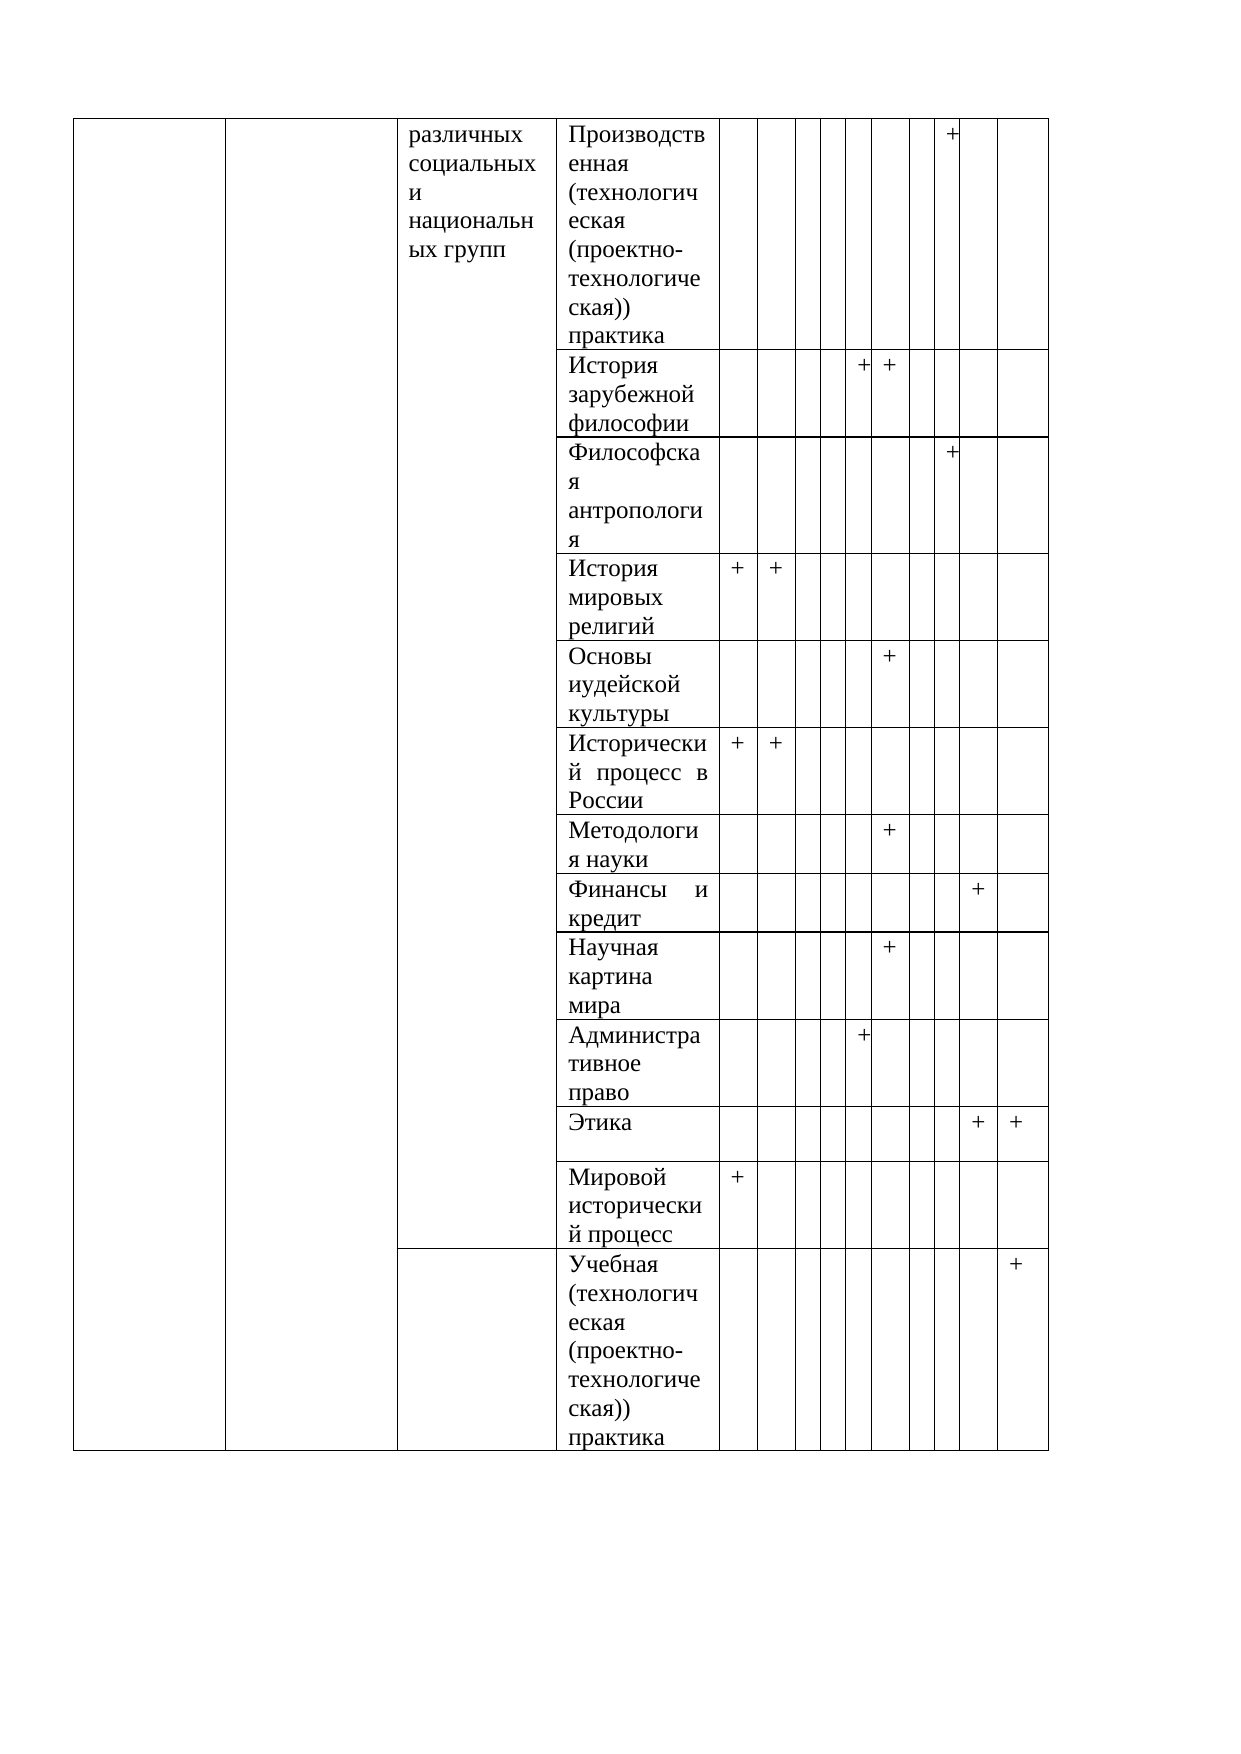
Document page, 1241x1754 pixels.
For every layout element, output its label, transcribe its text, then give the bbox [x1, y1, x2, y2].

table_cell [821, 933, 845, 1019]
table_cell [910, 554, 934, 640]
table_cell [846, 1162, 871, 1248]
table_cell [821, 1162, 845, 1248]
table_cell [998, 641, 1048, 727]
table_cell [998, 554, 1048, 640]
table_cell [846, 554, 871, 640]
table_cell [872, 728, 909, 814]
table_cell [821, 728, 845, 814]
table_cell [796, 933, 820, 1019]
table_cell [910, 1249, 934, 1450]
table_cell [796, 641, 820, 727]
table_cell [720, 874, 757, 931]
table_cell [935, 1020, 959, 1106]
table_cell + [720, 1162, 757, 1248]
table_cell [935, 815, 959, 873]
table_cell + [720, 554, 757, 640]
table_cell [935, 728, 959, 814]
table_cell [758, 1162, 795, 1248]
table_cell [872, 1249, 909, 1450]
table_cell [960, 933, 997, 1019]
table_cell [910, 1107, 934, 1161]
table_cell + [960, 1107, 997, 1161]
table_cell Этика [557, 1107, 719, 1161]
table_cell + [846, 1020, 871, 1106]
table_cell + [935, 438, 959, 552]
table_cell [821, 350, 845, 436]
table_cell [796, 1107, 820, 1161]
table_cell [796, 119, 820, 349]
table_cell [935, 554, 959, 640]
table_cell [796, 1249, 820, 1450]
table_cell [846, 119, 871, 349]
table_cell [960, 119, 997, 349]
table_cell [796, 1162, 820, 1248]
table_cell [998, 438, 1048, 552]
table_cell [821, 1107, 845, 1161]
table_cell [872, 438, 909, 552]
table_cell [935, 1107, 959, 1161]
table_cell [720, 815, 757, 873]
table_cell [960, 1249, 997, 1450]
table_cell [935, 1249, 959, 1450]
table_cell [872, 874, 909, 931]
table_cell [910, 1162, 934, 1248]
table_cell [846, 641, 871, 727]
table_cell [758, 119, 795, 349]
table_cell [796, 728, 820, 814]
table_cell [821, 1249, 845, 1450]
table_cell [758, 874, 795, 931]
table_cell [720, 933, 757, 1019]
table_cell + [720, 728, 757, 814]
table_cell [846, 1249, 871, 1450]
table_cell [796, 874, 820, 931]
table_cell [998, 874, 1048, 931]
table_cell Основы иудейской культуры [557, 641, 719, 727]
table_cell [821, 119, 845, 349]
table_cell [960, 641, 997, 727]
table_cell [998, 119, 1048, 349]
table_cell Финансы и кредит [557, 874, 719, 931]
table_cell [758, 1249, 795, 1450]
table_cell [872, 1107, 909, 1161]
table_cell [720, 641, 757, 727]
table_cell [720, 1249, 757, 1450]
table_cell [821, 554, 845, 640]
table_cell Исторический процесс в России [557, 728, 719, 814]
table_cell [758, 438, 795, 552]
table_cell [720, 1020, 757, 1106]
table_cell + [998, 1107, 1048, 1161]
table_cell [960, 1162, 997, 1248]
table_cell [398, 1249, 556, 1450]
table_cell + [758, 728, 795, 814]
table_cell [758, 1020, 795, 1106]
table_cell Административное право [557, 1020, 719, 1106]
table_cell [998, 350, 1048, 436]
table_cell + [872, 641, 909, 727]
table_cell [758, 350, 795, 436]
table_cell [935, 1162, 959, 1248]
table_cell [796, 815, 820, 873]
table_cell [960, 815, 997, 873]
table_cell [960, 554, 997, 640]
table_cell [720, 1107, 757, 1161]
table_cell Научная картина мира [557, 933, 719, 1019]
table_cell [846, 874, 871, 931]
table_cell [796, 350, 820, 436]
table_cell [846, 728, 871, 814]
table_cell [758, 641, 795, 727]
table_cell + [872, 933, 909, 1019]
table_cell [758, 815, 795, 873]
table_cell [910, 874, 934, 931]
table_cell Мировой исторический процесс [557, 1162, 719, 1248]
table_cell [846, 438, 871, 552]
table_cell [960, 1020, 997, 1106]
table_cell [821, 1020, 845, 1106]
table_cell История мировых религий [557, 554, 719, 640]
table_cell [872, 1020, 909, 1106]
table_cell [935, 350, 959, 436]
table_cell [872, 554, 909, 640]
table_cell [910, 641, 934, 727]
table_cell [910, 933, 934, 1019]
table_cell [846, 933, 871, 1019]
table_cell [998, 815, 1048, 873]
table_cell [821, 641, 845, 727]
table_cell [910, 438, 934, 552]
table_cell [846, 815, 871, 873]
table_cell [960, 438, 997, 552]
table_cell Методология науки [557, 815, 719, 873]
table_cell + [960, 874, 997, 931]
table_cell [935, 641, 959, 727]
table_cell [910, 815, 934, 873]
table_cell [960, 350, 997, 436]
table_cell + [846, 350, 871, 436]
table_cell [796, 438, 820, 552]
table_cell Философская антропология [557, 438, 719, 552]
table_cell [910, 119, 934, 349]
table_cell [960, 728, 997, 814]
table_cell [910, 728, 934, 814]
table_cell [758, 933, 795, 1019]
table_cell [998, 933, 1048, 1019]
table_cell [872, 1162, 909, 1248]
table_cell [821, 438, 845, 552]
table_cell [720, 438, 757, 552]
table_cell [720, 350, 757, 436]
table_cell [720, 119, 757, 349]
table_cell [935, 933, 959, 1019]
table_cell [998, 1162, 1048, 1248]
table_cell [910, 1020, 934, 1106]
table_cell [910, 350, 934, 436]
table_cell [935, 874, 959, 931]
table_cell [821, 815, 845, 873]
table_cell [998, 728, 1048, 814]
table_cell Производственная (технологическая (проектно-технологическая)) практика [557, 119, 719, 349]
table_cell [998, 1020, 1048, 1106]
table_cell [557, 1249, 719, 1450]
table_cell [796, 554, 820, 640]
table_cell + [998, 1249, 1048, 1450]
table_cell [872, 119, 909, 349]
table_cell + [935, 119, 959, 349]
table_cell + [758, 554, 795, 640]
table_cell [758, 1107, 795, 1161]
table_cell + [872, 815, 909, 873]
table_cell История зарубежной философии [557, 350, 719, 436]
table_cell + [872, 350, 909, 436]
table_cell [846, 1107, 871, 1161]
table_cell [821, 874, 845, 931]
table_cell [796, 1020, 820, 1106]
